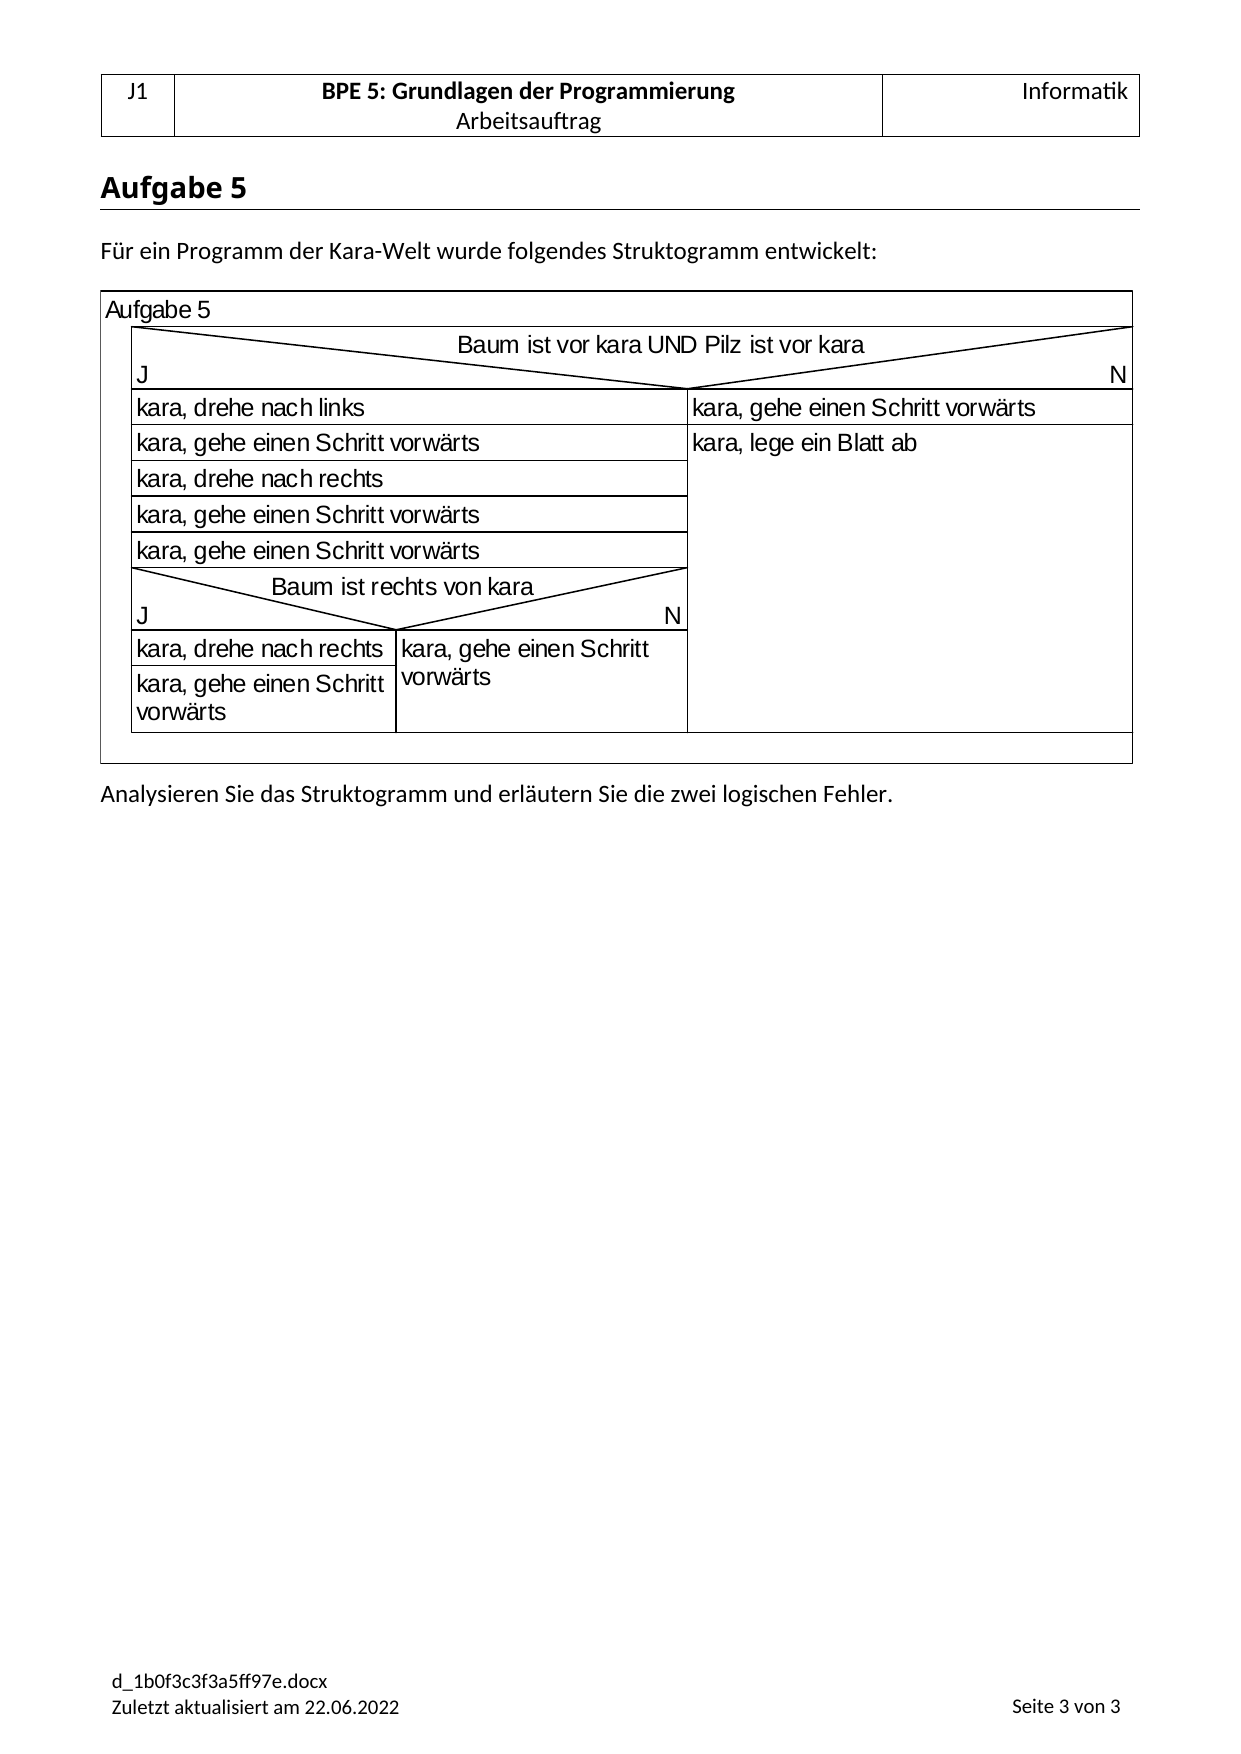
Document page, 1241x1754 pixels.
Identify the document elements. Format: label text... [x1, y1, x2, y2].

text Aufgabe 5 [100, 167, 1140, 209]
text Für ein Programm der Kara-Welt wurde folgendes Struktogramm entwickelt: [100, 235, 1151, 266]
text Analysieren Sie das Struktogramm und erläutern Sie die zwei logischen Fehler. [100, 778, 1151, 809]
